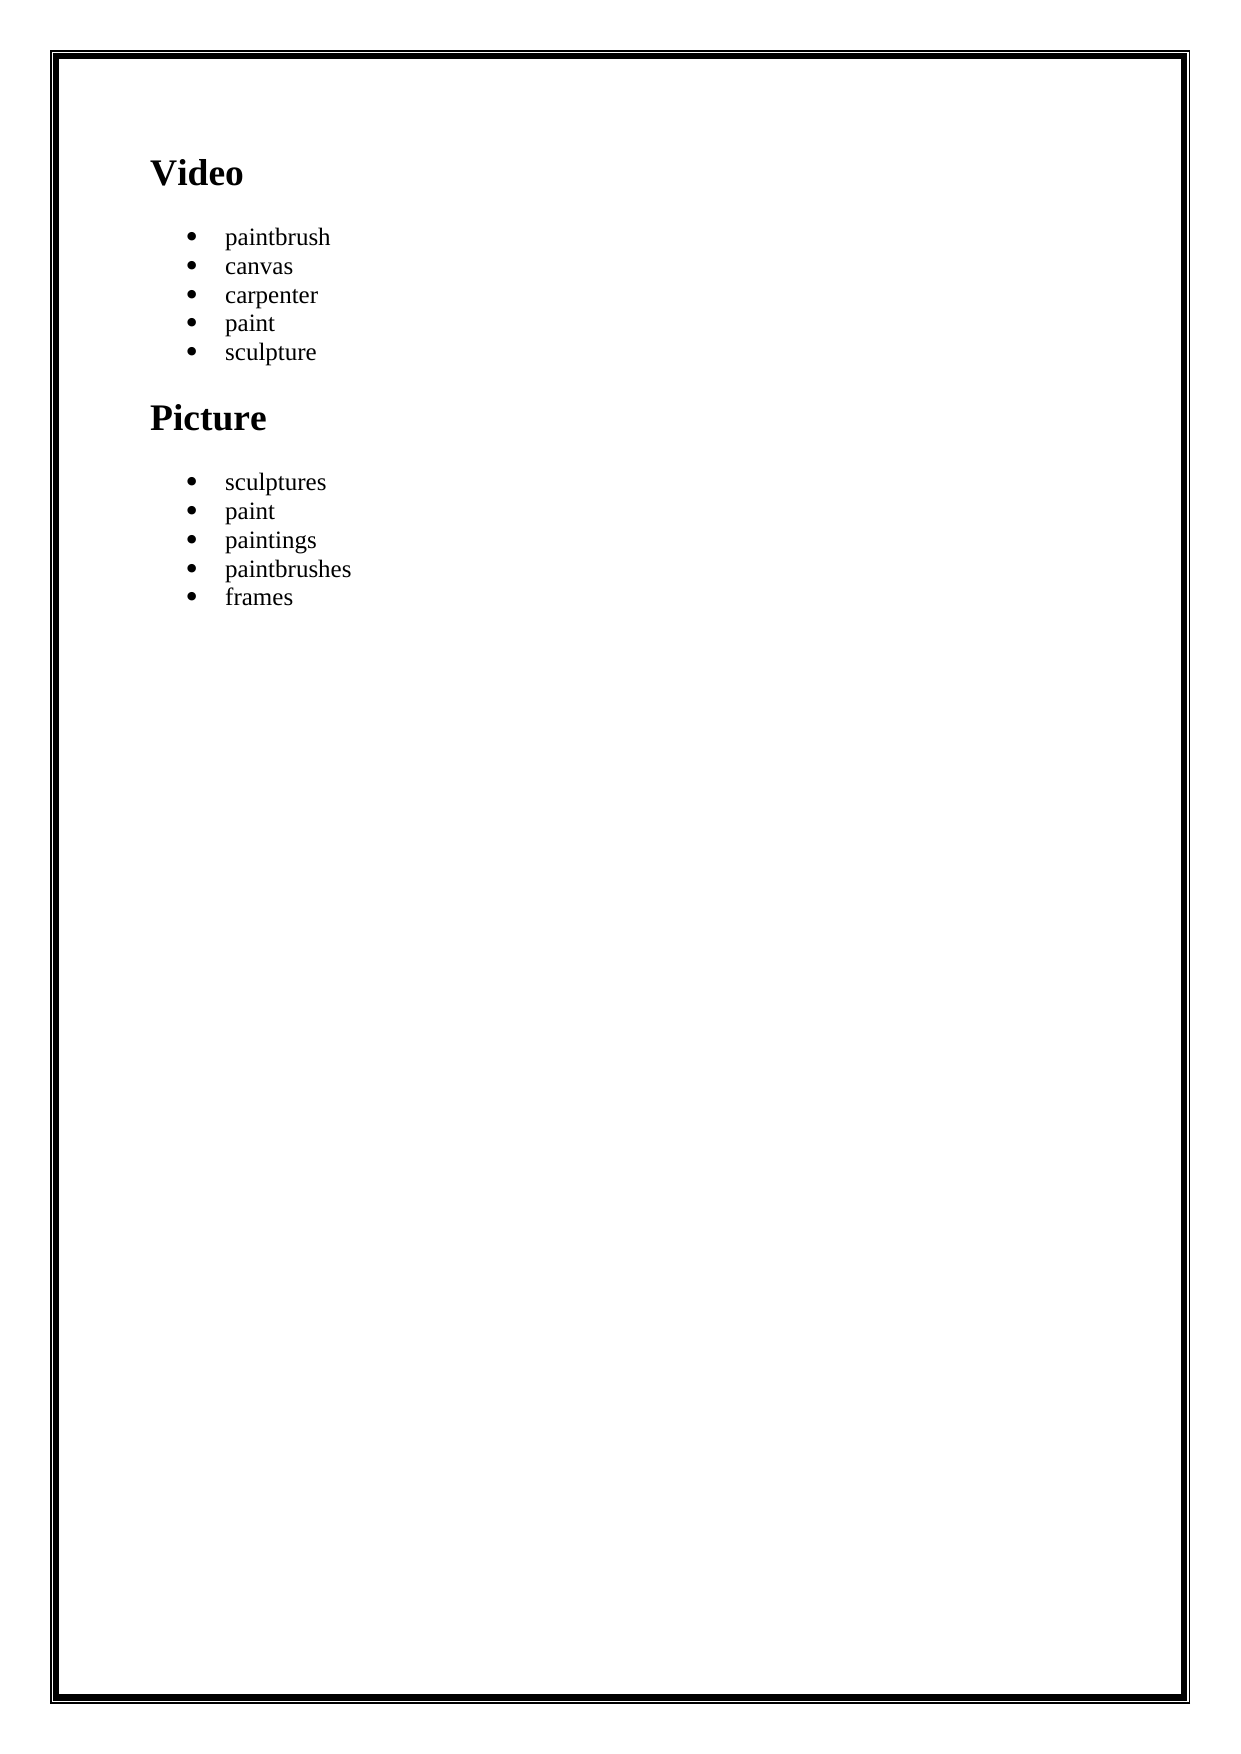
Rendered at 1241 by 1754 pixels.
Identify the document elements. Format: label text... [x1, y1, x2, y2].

text Video [150, 150, 1090, 193]
list canvas [187, 251, 1090, 280]
list sculptures [187, 467, 1090, 496]
list paint [187, 496, 1090, 525]
list paintings [187, 525, 1090, 554]
list carpenter [187, 280, 1090, 308]
list paint [187, 308, 1090, 337]
list frames [187, 582, 1090, 611]
text Picture [150, 395, 1090, 438]
list paintbrush [187, 222, 1090, 251]
list sculpture [187, 337, 1090, 366]
list paintbrushes [187, 554, 1090, 582]
